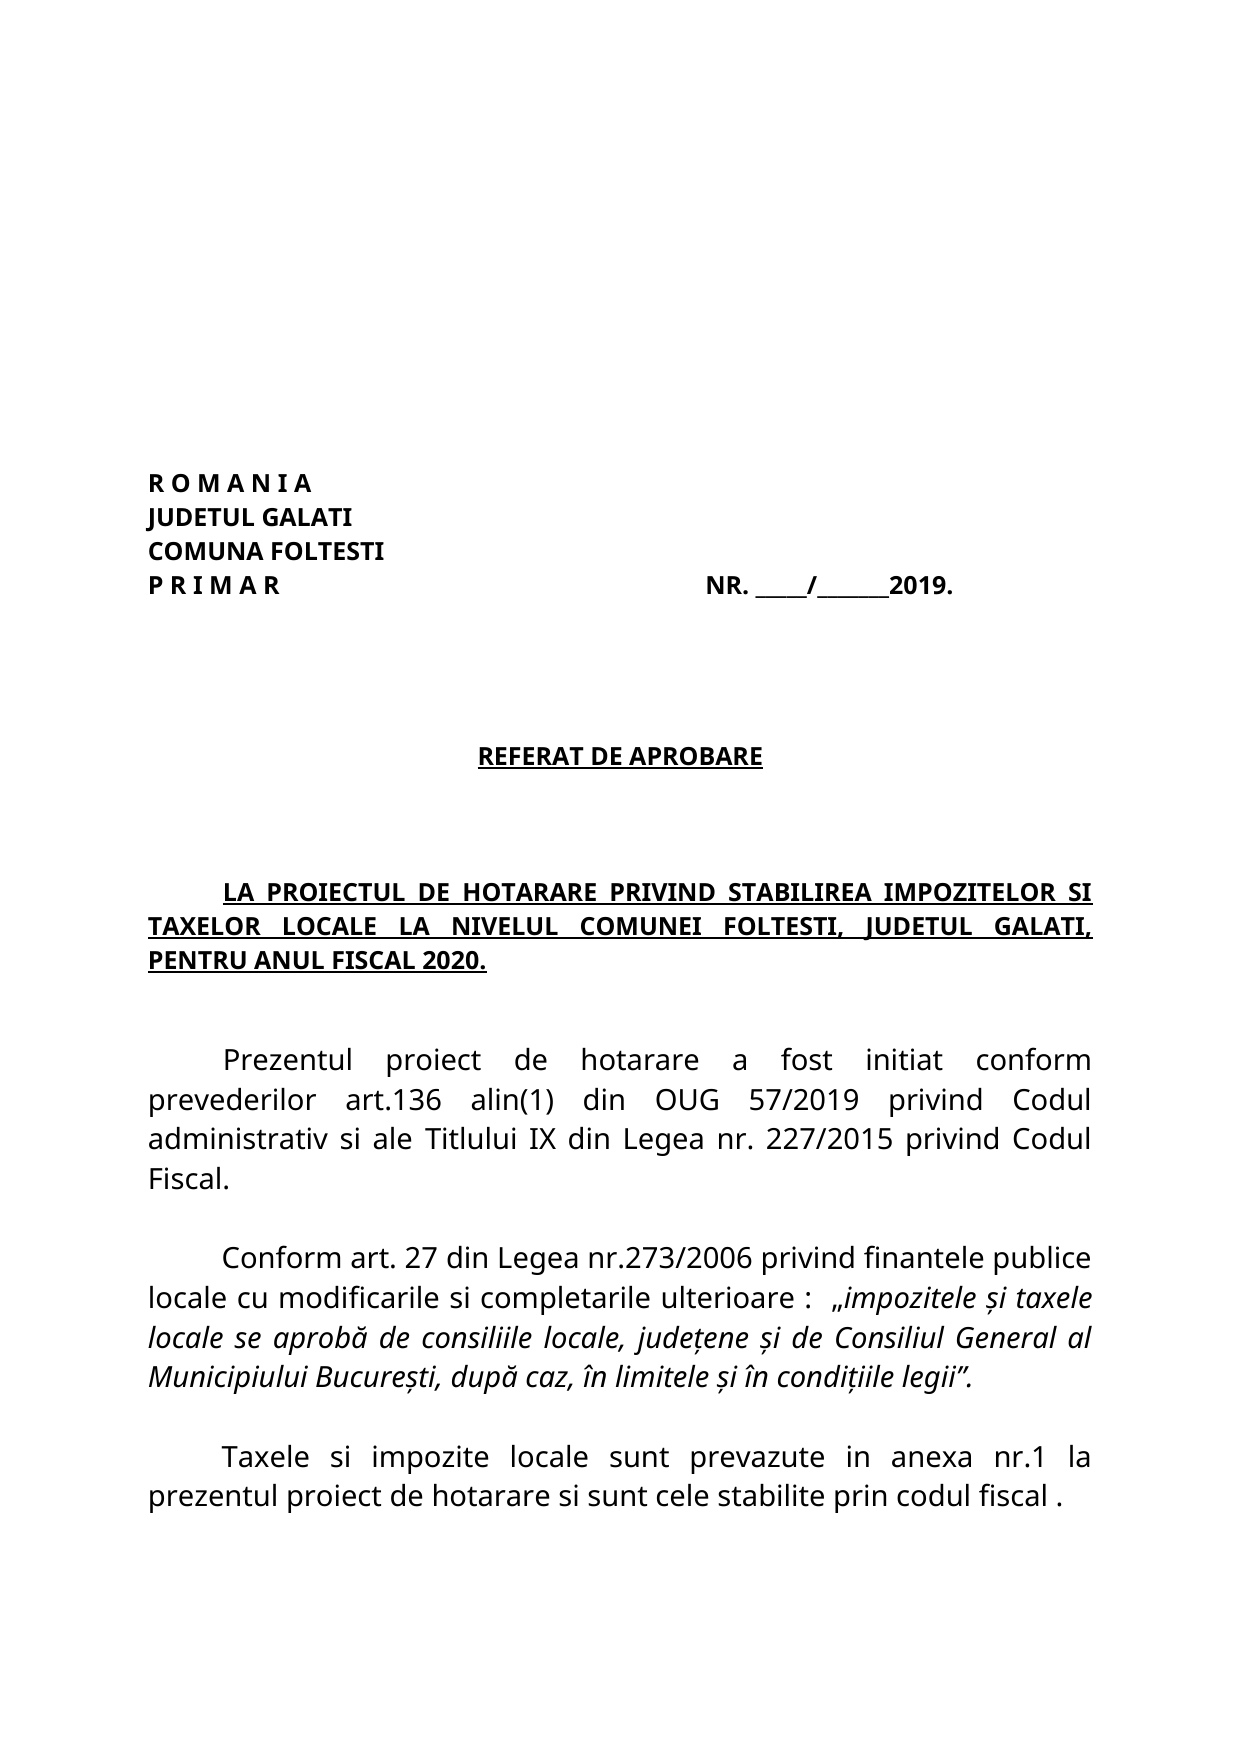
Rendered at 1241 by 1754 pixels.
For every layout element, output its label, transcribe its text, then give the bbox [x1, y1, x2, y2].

text LA PROIECTUL DE HOTARARE PRIVIND STABILIREA IMPOZITELOR SI TAXELOR LOCALE LA NIVELUL COMUNEI FOLTESTI, JUDETUL GALATI, PENTRU ANUL FISCAL 2020. [148, 874, 1093, 937]
text JUDETUL GALATI [148, 500, 1093, 534]
text Conform art. 27 din Legea nr.273/2006 privind finantele publice locale cu modificarile si completarile ulterioare : „impozitele şi taxele locale se aprobă de consiliile locale, judeţene şi de Consiliul General al Municipiului Bucureşti, după caz, în limitele şi în condiţiile legii”. [148, 1238, 1093, 1396]
text R O M A N I A [148, 466, 1093, 500]
text Prezentul proiect de hotarare a fost initiat conform prevederilor art.136 alin(1) din OUG 57/2019 privind Codul administrativ si ale Titlului IX din Legea nr. 227/2015 privind Codul Fiscal. [148, 1039, 1093, 1198]
text Taxele si impozite locale sunt prevazute in anexa nr.1 la prezentul proiect de hotarare si sunt cele stabilite prin codul fiscal . [148, 1436, 1093, 1515]
text REFERAT DE APROBARE [148, 738, 1093, 772]
text COMUNA FOLTESTI [148, 534, 1093, 568]
text P R I M A R NR. _____/_______2019. [148, 568, 1093, 602]
text LA PROIECTUL DE HOTARARE PRIVIND STABILIREA IMPOZITELOR SI TAXELOR LOCALE LA NIVELUL COMUNEI FOLTESTI, JUDETUL GALATI, PENTRU ANUL FISCAL 2020. [148, 939, 1093, 977]
